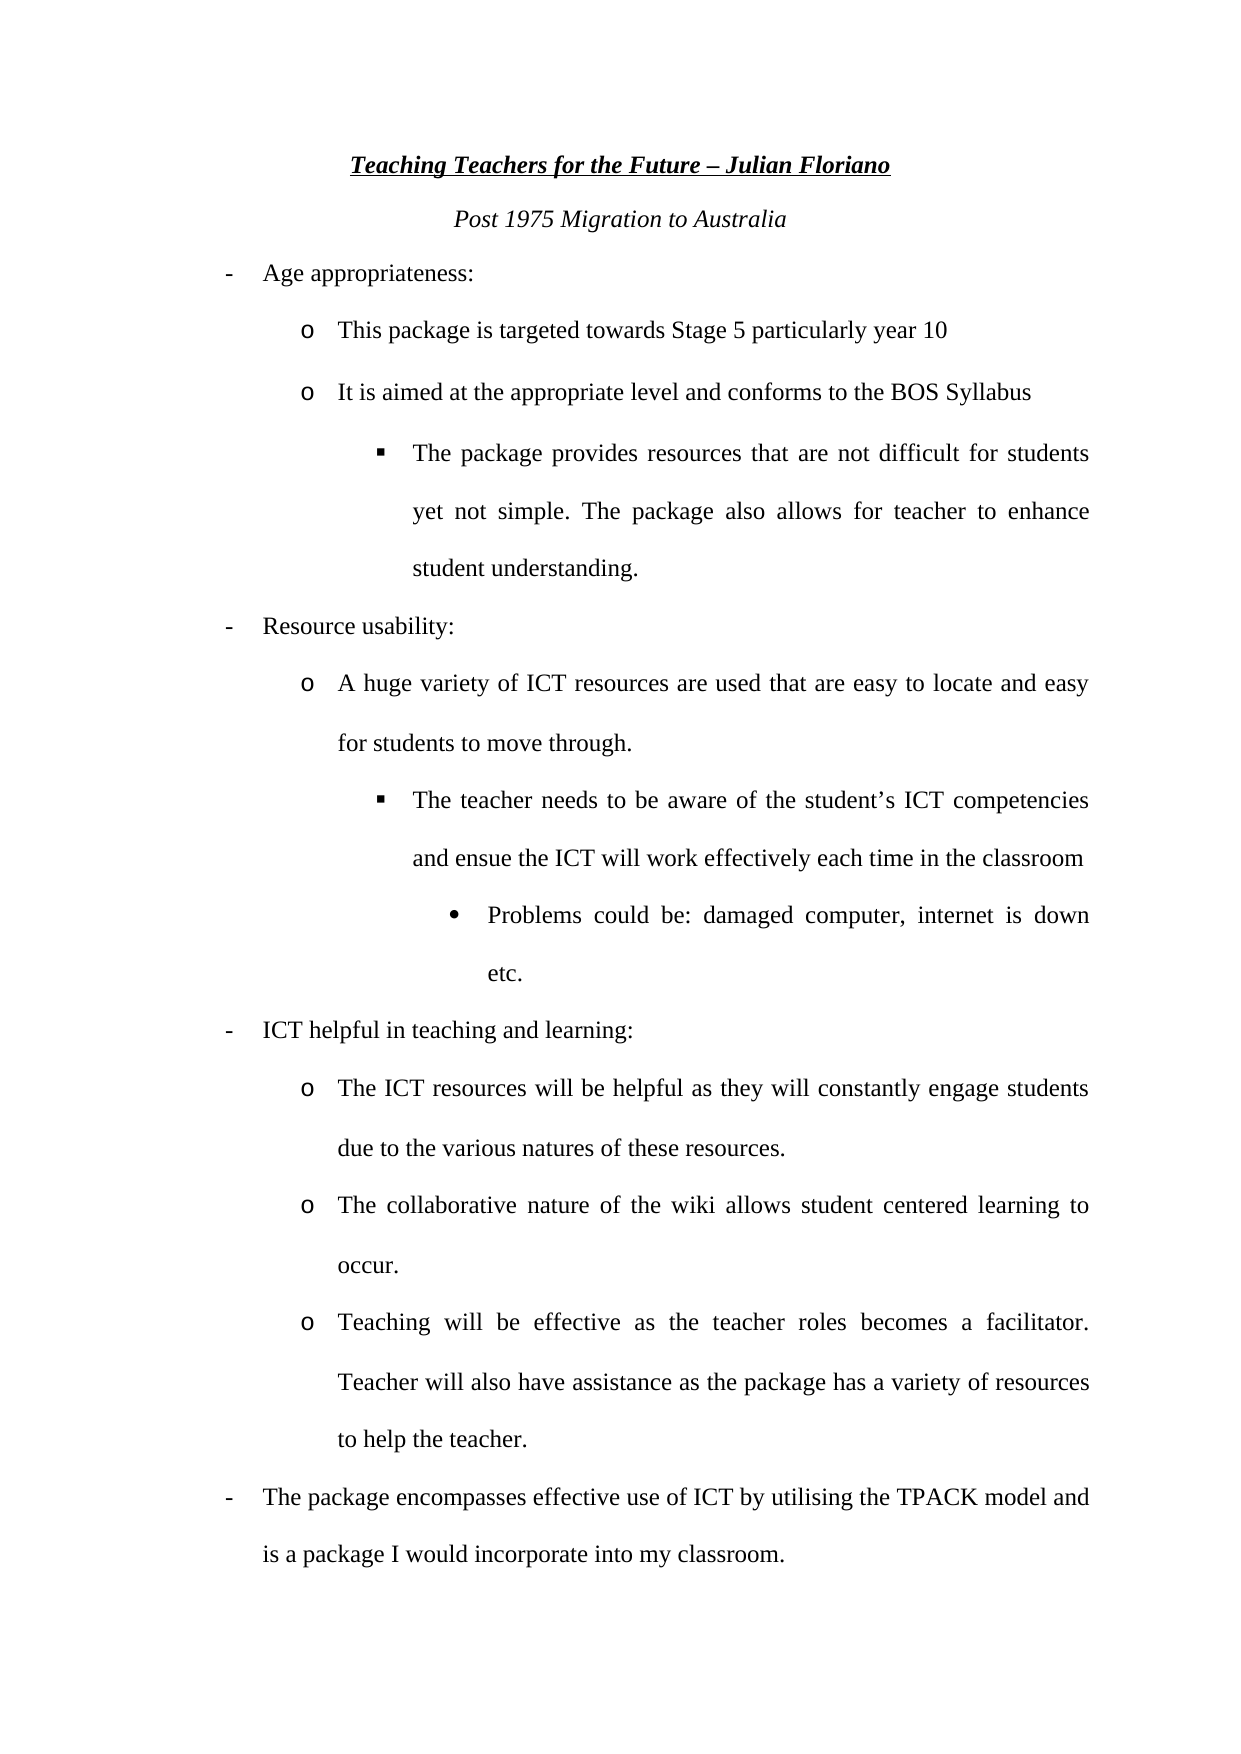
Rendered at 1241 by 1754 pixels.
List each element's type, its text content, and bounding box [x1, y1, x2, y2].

list Problems could be: damaged computer, internet is down etc. [450, 901, 1090, 987]
list A huge variety of ICT resources are used that are easy to locate and easy for students to move through. [300, 668, 1090, 757]
list ICT helpful in teaching and learning: [225, 1016, 1090, 1044]
list Resource usability: [225, 611, 1090, 640]
text Post 1975 Migration to Australia [150, 204, 1090, 233]
list The package provides resources that are not difficult for students yet not simple. The package also allows for teacher to enhance student understanding. [375, 438, 1090, 582]
list The teacher needs to be aware of the student’s ICT competencies and ensue the ICT will work effectively each time in the classroom [375, 786, 1090, 872]
list The collaborative nature of the wiki allows student centered learning to occur. [300, 1190, 1090, 1278]
list The ICT resources will be helpful as they will constantly engage students due to the various natures of these resources. [300, 1073, 1090, 1161]
list The package encompasses effective use of ICT by utilising the TPACK model and is a package I would incorporate into my classroom. [225, 1482, 1090, 1568]
list This package is targeted towards Stage 5 particularly year 10 [300, 315, 1090, 346]
list Age appropriateness: [225, 258, 1090, 286]
text Teaching Teachers for the Future – Julian Floriano [150, 150, 1090, 179]
list Teaching will be effective as the teacher roles becomes a facilitator. Teacher will also have assistance as the package has a variety of resources to help the teacher. [300, 1307, 1090, 1453]
list It is aimed at the appropriate level and conforms to the BOS Syllabus [300, 377, 1090, 408]
